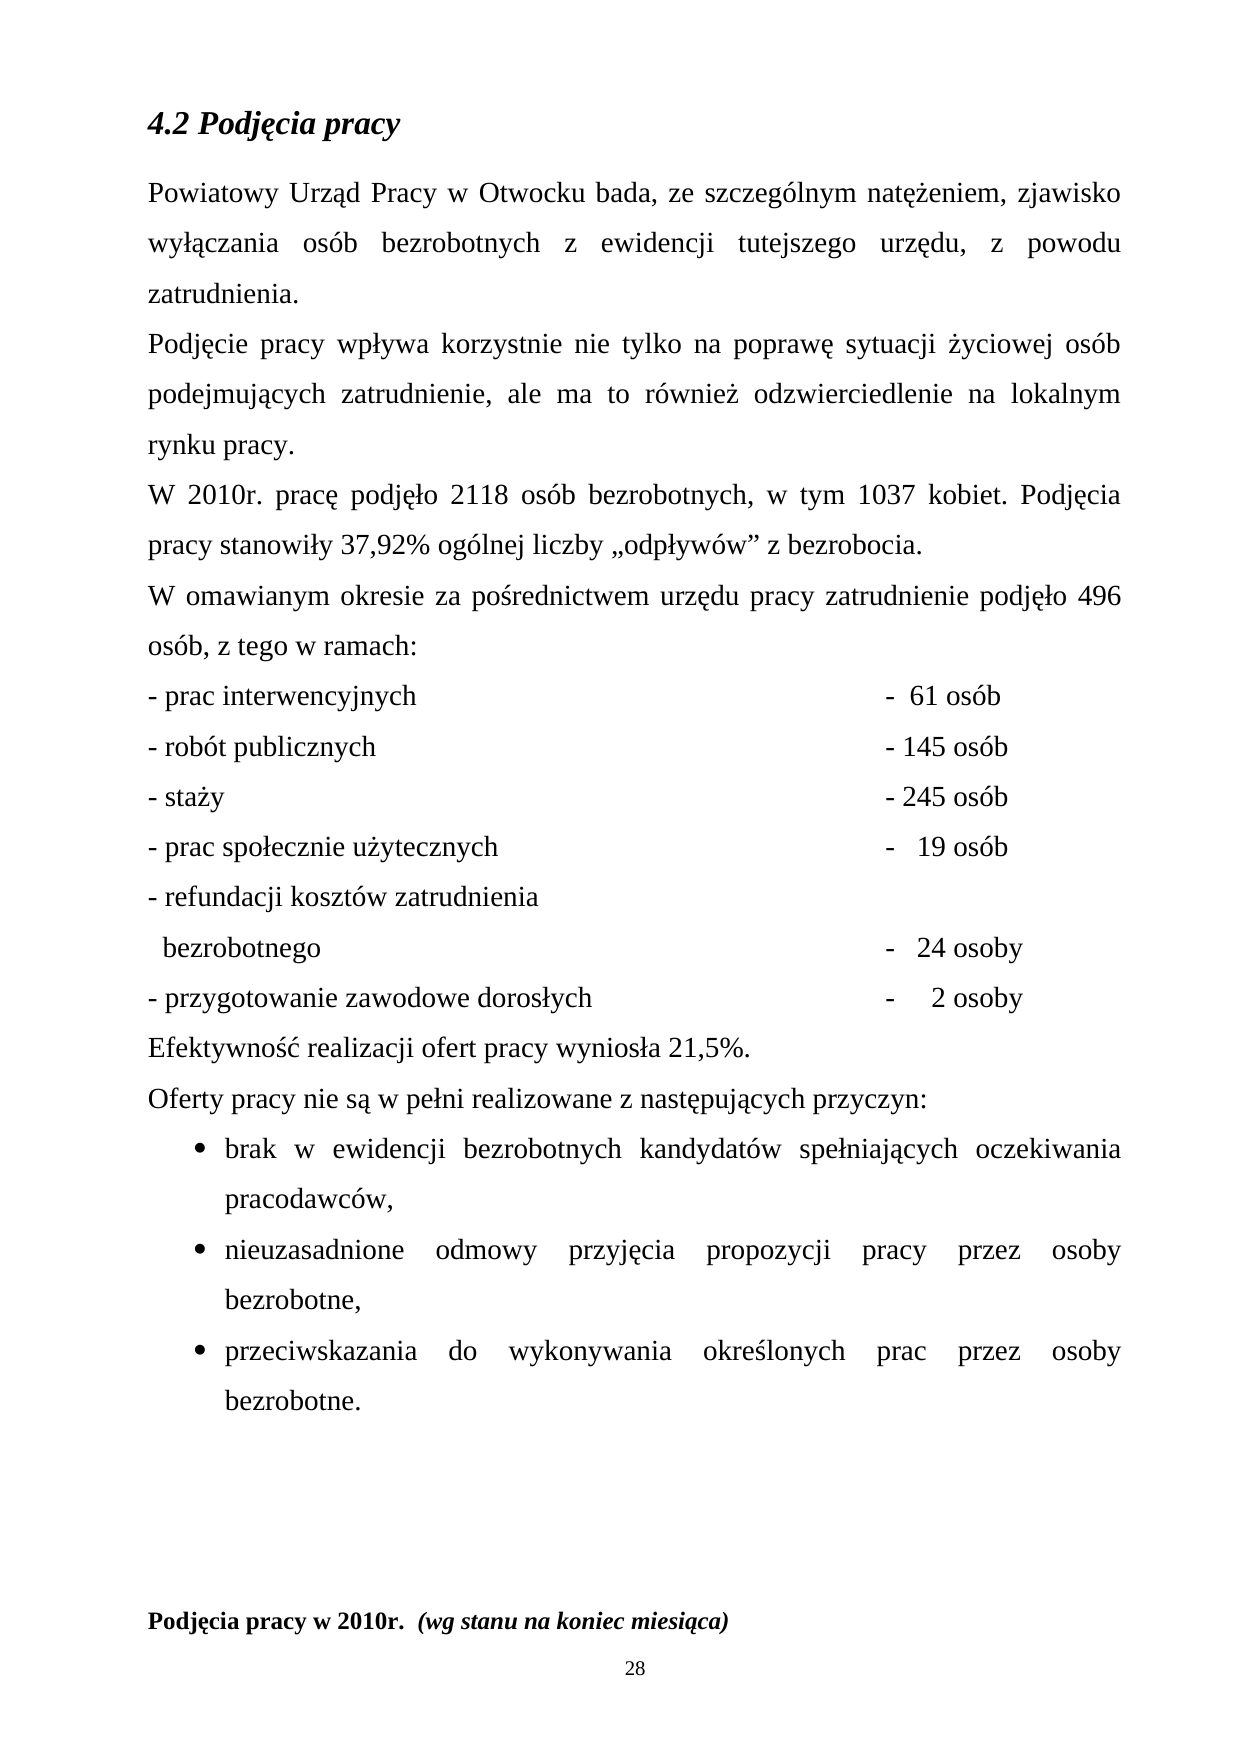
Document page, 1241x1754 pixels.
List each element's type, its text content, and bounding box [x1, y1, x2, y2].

text W 2010r. pracę podjęło 2118 osób bezrobotnych, w tym 1037 kobiet. Podjęcia pracy stanowiły 37,92% ogólnej liczby „odpływów” z bezrobocia. [148, 477, 1122, 561]
text W omawianym okresie za pośrednictwem urzędu pracy zatrudnienie podjęło 496 osób, z tego w ramach: [148, 578, 1122, 662]
text 4.2 Podjęcia pracy [148, 103, 1122, 142]
text bezrobotnego - 24 osoby [148, 930, 1122, 963]
text Podjęcie pracy wpływa korzystnie nie tylko na poprawę sytuacji życiowej osób podejmujących zatrudnienie, ale ma to również odzwierciedlenie na lokalnym rynku pracy. [148, 326, 1122, 460]
text - staży - 245 osób [148, 779, 1122, 812]
text - refundacji kosztów zatrudnienia [148, 879, 1122, 913]
text Oferty pracy nie są w pełni realizowane z następujących przyczyn: [148, 1081, 1122, 1114]
text Powiatowy Urząd Pracy w Otwocku bada, ze szczególnym natężeniem, zjawisko wyłączania osób bezrobotnych z ewidencji tutejszego urzędu, z powodu zatrudnienia. [148, 175, 1122, 309]
text Efektywność realizacji ofert pracy wyniosła 21,5%. [148, 1031, 1122, 1064]
text - prac społecznie użytecznych - 19 osób [148, 829, 1122, 863]
text Podjęcia pracy w 2010r. (wg stanu na koniec miesiąca) [148, 1606, 1122, 1634]
text - prac interwencyjnych - 61 osób [148, 678, 1122, 712]
text - przygotowanie zawodowe dorosłych - 2 osoby [148, 980, 1122, 1014]
list nieuzasadnione odmowy przyjęcia propozycji pracy przez osoby bezrobotne, [195, 1232, 1122, 1316]
text - robót publicznych - 145 osób [148, 729, 1122, 762]
list brak w ewidencji bezrobotnych kandydatów spełniających oczekiwania pracodawców, [195, 1131, 1122, 1215]
list przeciwskazania do wykonywania określonych prac przez osoby bezrobotne. [195, 1333, 1122, 1417]
